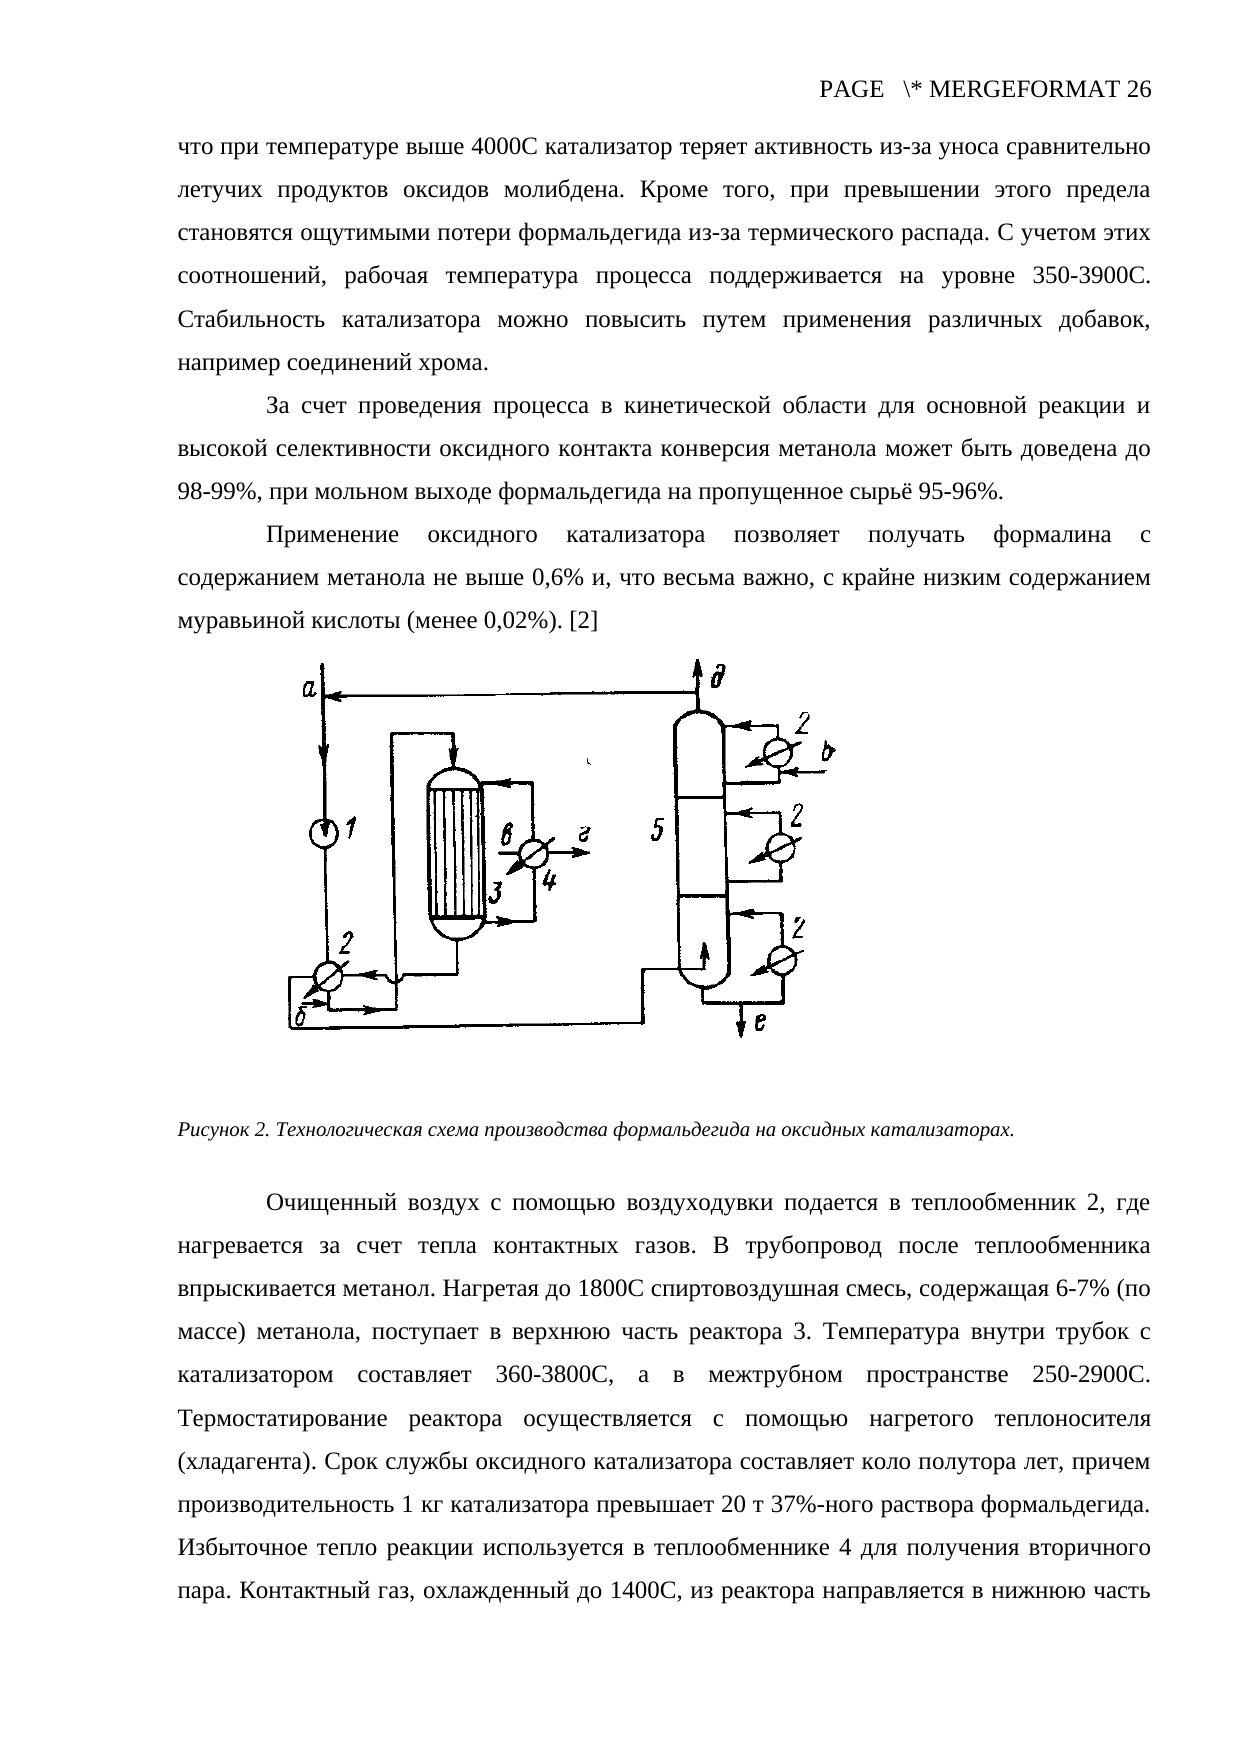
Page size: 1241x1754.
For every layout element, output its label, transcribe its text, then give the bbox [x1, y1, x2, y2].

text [177, 1187, 1152, 1604]
text За счет проведения процесса в кинетической области для основной реакции и высокой селективности оксидного контакта конверсия метанола может быть доведена до 98-99%, при мольном выходе формальдегида на пропущенное сырьё 95-96%. [177, 390, 1152, 505]
text Рисунок 2. Технологическая схема производства формальдегида на оксидных катализаторах. [177, 1117, 1152, 1141]
picture [265, 648, 871, 1078]
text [177, 131, 1152, 376]
text Применение оксидного катализатора позволяет получать формалина с содержанием метанола не выше 0,6% и, что весьма важно, с крайне низким содержанием муравьиной кислоты (менее 0,02%). [2] [177, 519, 1152, 634]
